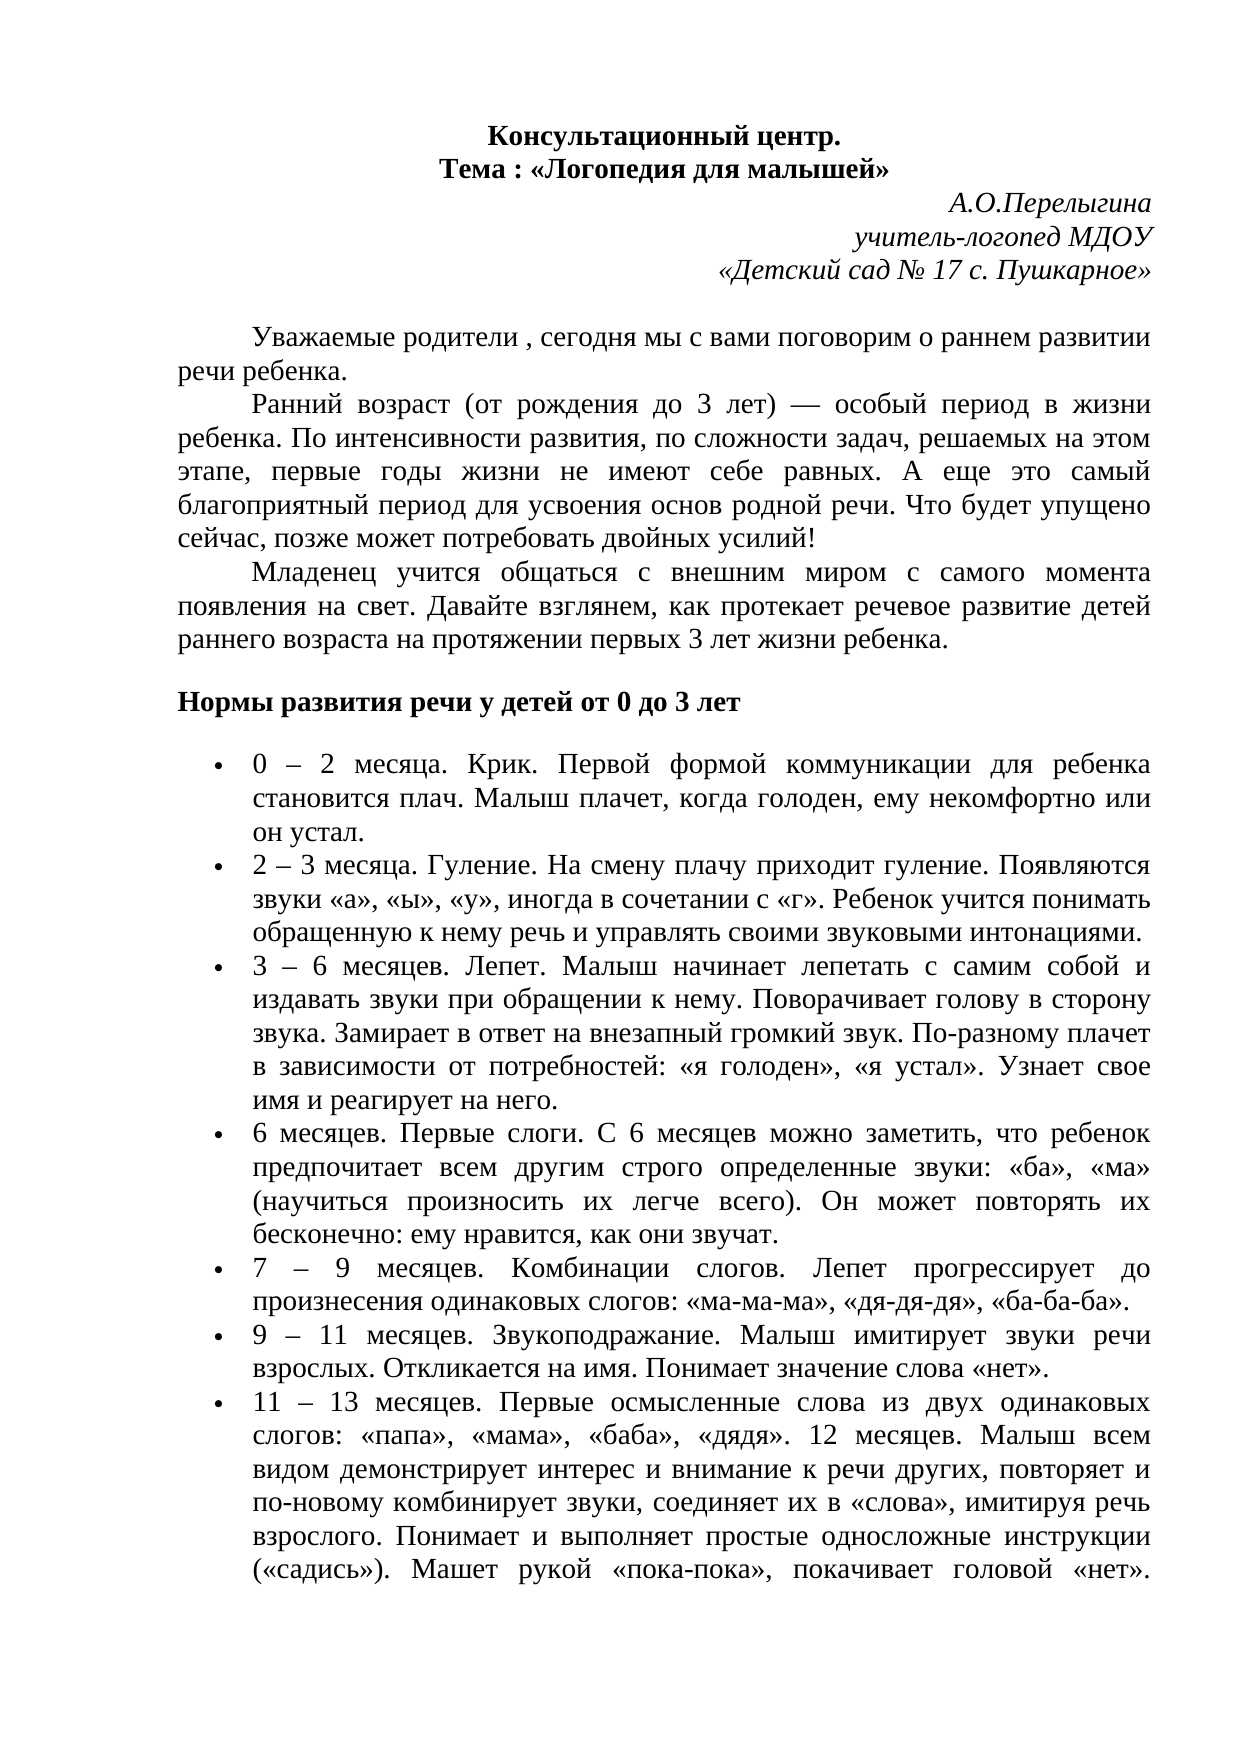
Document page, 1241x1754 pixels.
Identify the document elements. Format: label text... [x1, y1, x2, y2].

text «Детский сад № 17 с. Пушкарное» [177, 252, 1152, 286]
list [215, 1384, 1152, 1585]
text Младенец учится общаться с внешним миром с самого момента появления на свет. Давайте взглянем, как протекает речевое развитие детей раннего возраста на протяжении первых 3 лет жизни ребенка. [177, 554, 1152, 655]
text Тема : «Логопедия для малышей» [177, 152, 1152, 185]
list 7 – 9 месяцев. Комбинации слогов. Лепет прогрессирует до произнесения одинаковых слогов: «ма-ма-ма», «дя-дя-дя», «ба-ба-ба». [215, 1250, 1152, 1317]
list 9 – 11 месяцев. Звукоподражание. Малыш имитирует звуки речи взрослых. Откликается на имя. Понимает значение слова «нет». [215, 1317, 1152, 1384]
text Консультационный центр. [177, 118, 1152, 152]
text А.О.Перелыгина [177, 185, 1152, 219]
text Уважаемые родители , сегодня мы с вами поговорим о раннем развитии речи ребенка. [177, 319, 1152, 386]
text Ранний возраст (от рождения до 3 лет) — особый период в жизни ребенка. По интенсивности развития, по сложности задач, решаемых на этом этапе, первые годы жизни не имеют себе равных. А еще это самый благоприятный период для усвоения основ родной речи. Что будет упущено сейчас, позже может потребовать двойных усилий! [177, 386, 1152, 554]
list 2 – 3 месяца. Гуление. На смену плачу приходит гуление. Появляются звуки «а», «ы», «у», иногда в сочетании с «г». Ребенок учится понимать обращенную к нему речь и управлять своими звуковыми интонациями. [215, 847, 1152, 948]
list 0 – 2 месяца. Крик. Первой формой коммуникации для ребенка становится плач. Малыш плачет, когда голоден, ему некомфортно или он устал. [215, 747, 1152, 847]
text учитель-логопед МДОУ [177, 219, 1152, 252]
text Нормы развития речи у детей от 0 до 3 лет [177, 684, 1152, 717]
list 6 месяцев. Первые слоги. С 6 месяцев можно заметить, что ребенок предпочитает всем другим строго определенные звуки: «ба», «ма» (научиться произносить их легче всего). Он может повторять их бесконечно: ему нравится, как они звучат. [215, 1116, 1152, 1250]
list 3 – 6 месяцев. Лепет. Малыш начинает лепетать с самим собой и издавать звуки при обращении к нему. Поворачивает голову в сторону звука. Замирает в ответ на внезапный громкий звук. По-разному плачет в зависимости от потребностей: «я голоден», «я устал». Узнает свое имя и реагирует на него. [215, 948, 1152, 1116]
